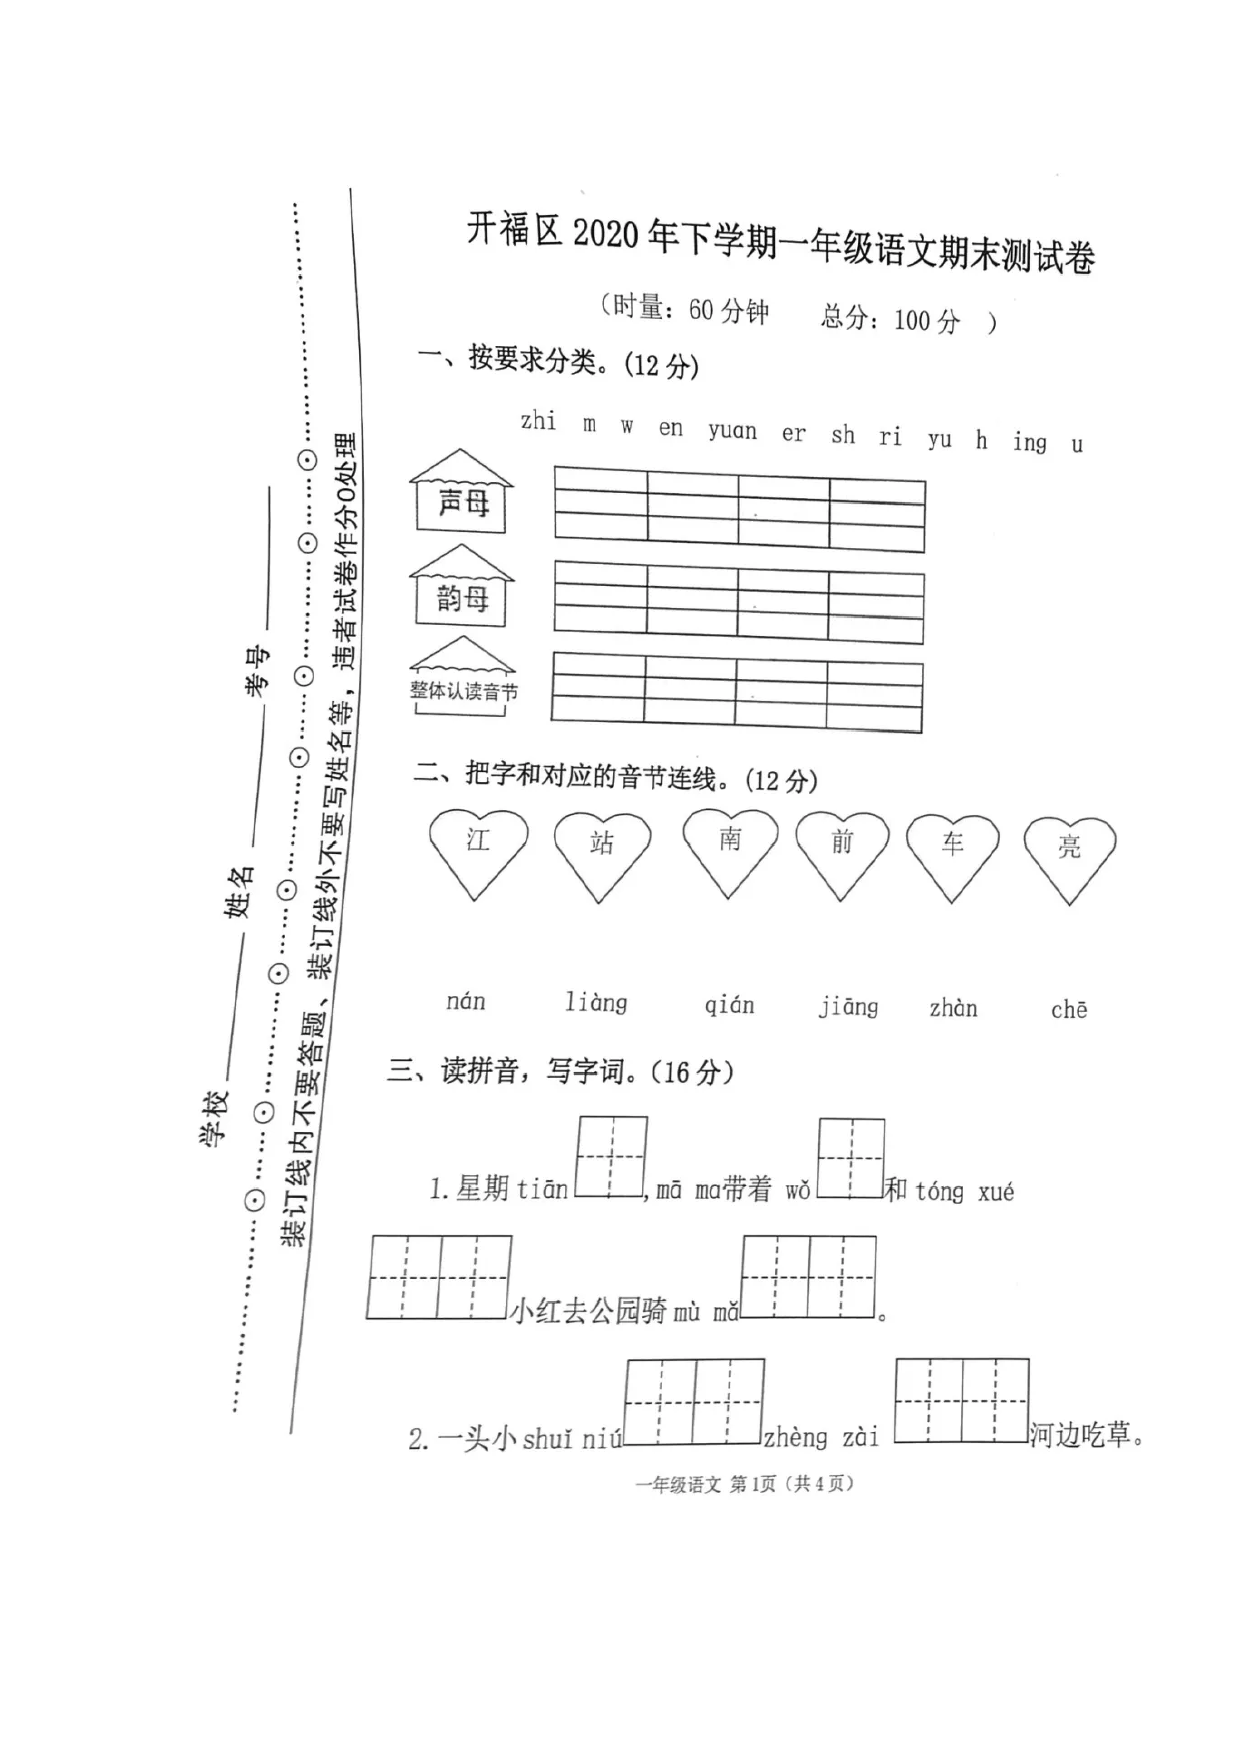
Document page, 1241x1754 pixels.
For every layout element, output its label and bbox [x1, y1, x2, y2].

picture [187, 162, 1165, 1531]
